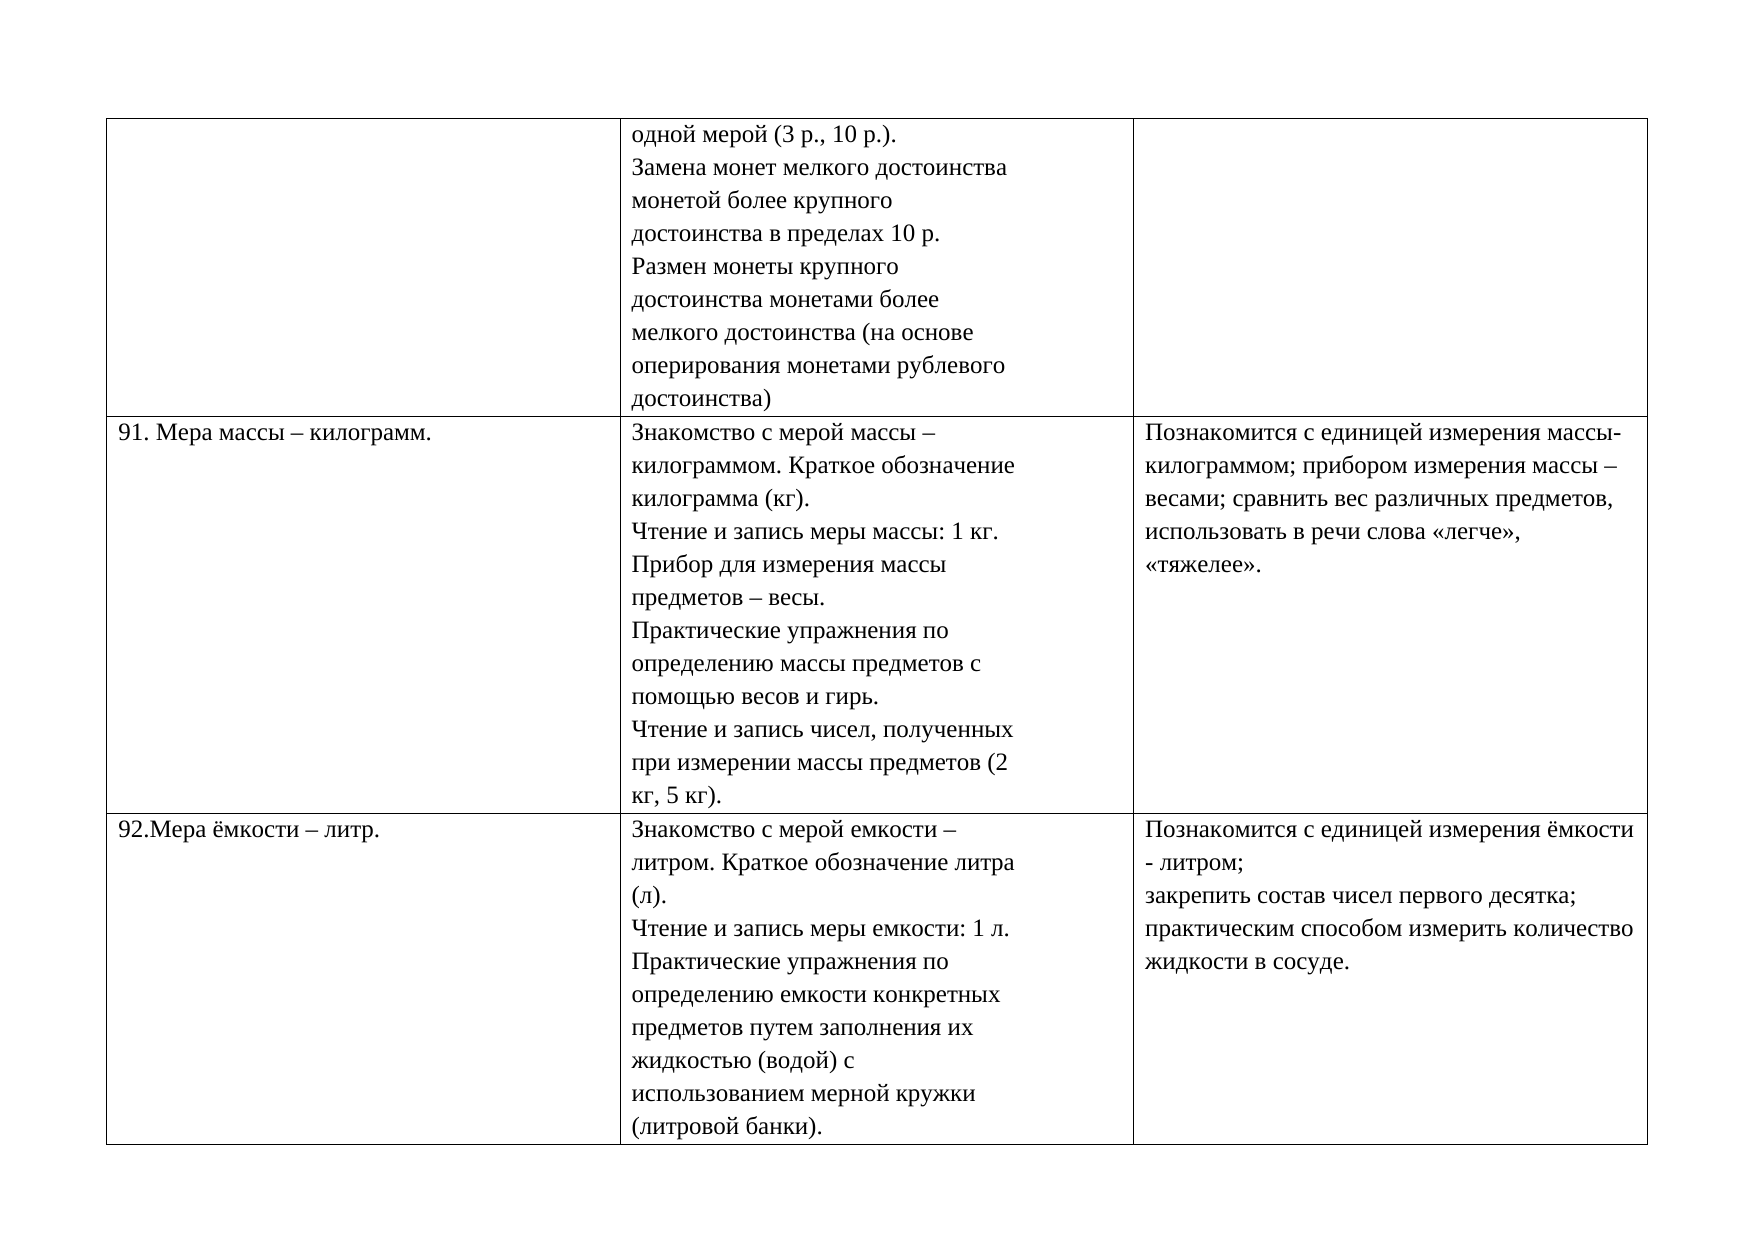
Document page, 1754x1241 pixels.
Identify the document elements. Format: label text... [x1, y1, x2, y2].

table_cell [107, 119, 620, 416]
table_cell 91. Мера массы – килограмм. [107, 417, 620, 813]
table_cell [1134, 814, 1647, 1144]
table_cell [1134, 119, 1647, 416]
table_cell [621, 814, 1133, 1144]
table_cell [107, 814, 620, 1144]
table_cell Знакомство с мерой массы – килограммом. Краткое обозначение килограмма (кг). Чтение и запись меры массы: 1 кг. Прибор для измерения массы предметов – весы. Практические упражнения по определению массы предметов с помощью весов и гирь. Чтение и запись чисел, полученных при измерении массы предметов (2 кг, 5 кг). [621, 417, 1133, 813]
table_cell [621, 119, 1133, 416]
table_cell Познакомится с единицей измерения массы- килограммом; прибором измерения массы – весами; сравнить вес различных предметов, использовать в речи слова «легче», «тяжелее». [1134, 417, 1647, 813]
